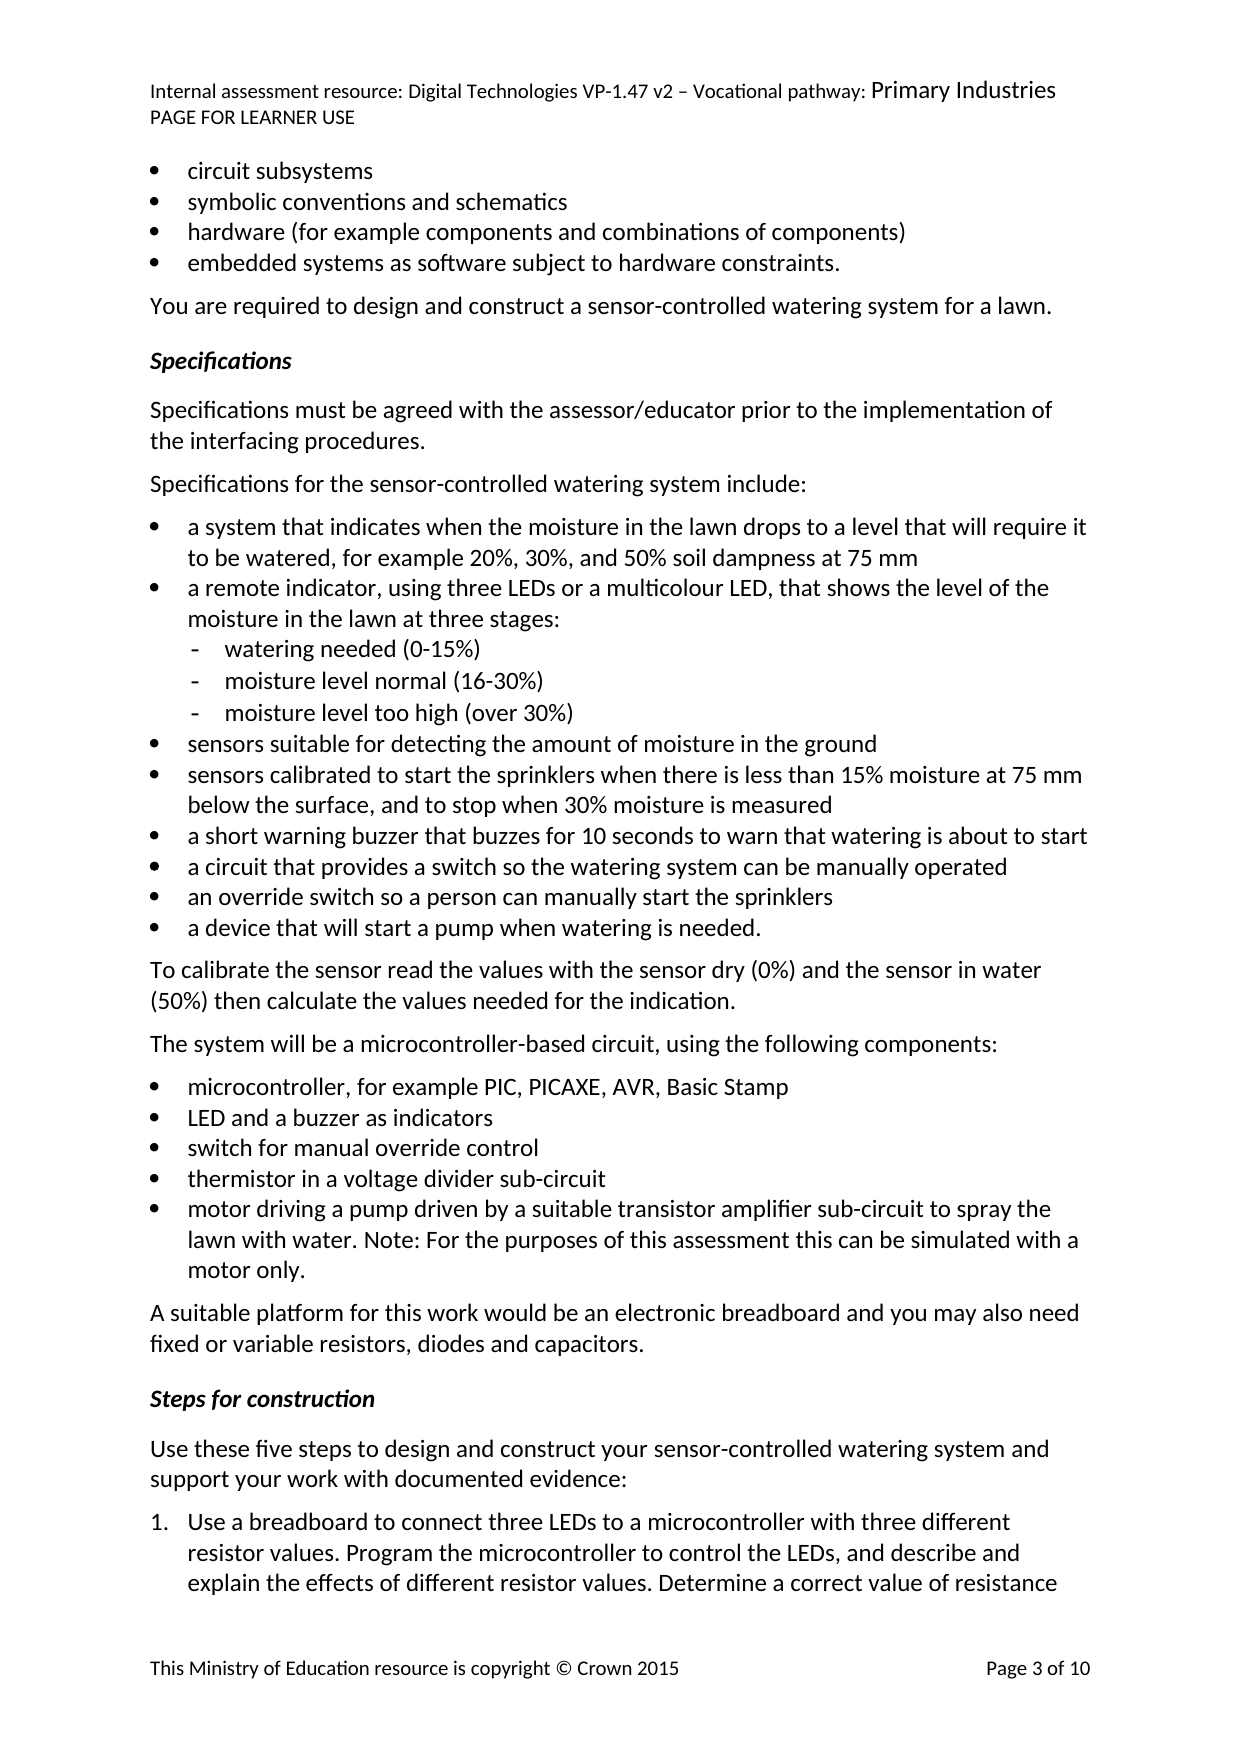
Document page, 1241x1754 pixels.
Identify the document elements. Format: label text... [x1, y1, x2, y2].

text an override switch so a person can manually start the sprinklers [150, 881, 1090, 912]
text A suitable platform for this work would be an electronic breadboard and you may also need fixed or variable resistors, diodes and capacitors. [150, 1297, 1090, 1358]
text hardware (for example components and combinations of components) [150, 216, 1090, 247]
text The system will be a microcontroller-based circuit, using the following components: [150, 1028, 1090, 1059]
text Use these five steps to design and construct your sensor-controlled watering system and support your work with documented evidence: [150, 1433, 1090, 1494]
text sensors calibrated to start the sprinklers when there is less than 15% moisture at 75 mm below the surface, and to stop when 30% moisture is measured [150, 759, 1090, 820]
text a circuit that provides a switch so the watering system can be manually operated [150, 851, 1090, 881]
list moisture level too high (over 30%) [187, 697, 1090, 728]
text embedded systems as software subject to hardware constraints. [150, 247, 1090, 277]
subtitle Specifications [150, 345, 1090, 376]
text a remote indicator, using three LEDs or a multicolour LED, that shows the level of the moisture in the lawn at three stages: [150, 572, 1090, 633]
text circuit subsystems [150, 155, 1090, 186]
text sensors suitable for detecting the amount of moisture in the ground [150, 728, 1090, 759]
text To calibrate the sensor read the values with the sensor dry (0%) and the sensor in water (50%) then calculate the values needed for the indication. [150, 955, 1090, 1016]
text LED and a buzzer as indicators [150, 1102, 1090, 1132]
text thermistor in a voltage divider sub-circuit [150, 1163, 1090, 1193]
text You are required to design and construct a sensor-controlled watering system for a lawn. [150, 290, 1090, 320]
list moisture level normal (16-30%) [187, 665, 1090, 697]
text Specifications for the sensor-controlled watering system include: [150, 468, 1090, 499]
text microcontroller, for example PIC, PICAXE, AVR, Basic Stamp [150, 1071, 1090, 1102]
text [150, 1506, 1090, 1598]
text Specifications must be agreed with the assessor/educator prior to the implementation of the interfacing procedures. [150, 394, 1090, 456]
text symbolic conventions and schematics [150, 186, 1090, 216]
list watering needed (0-15%) [187, 633, 1090, 665]
text a system that indicates when the moisture in the lawn drops to a level that will require it to be watered, for example 20%, 30%, and 50% soil dampness at 75 mm [150, 511, 1090, 572]
text a short warning buzzer that buzzes for 10 seconds to warn that watering is about to start [150, 820, 1090, 851]
text a device that will start a pump when watering is needed. [150, 912, 1090, 942]
text switch for manual override control [150, 1132, 1090, 1163]
text motor driving a pump driven by a suitable transistor amplifier sub-circuit to spray the lawn with water. Note: For the purposes of this assessment this can be simulated with a motor only. [150, 1193, 1090, 1285]
subtitle Steps for construction [150, 1383, 1090, 1414]
